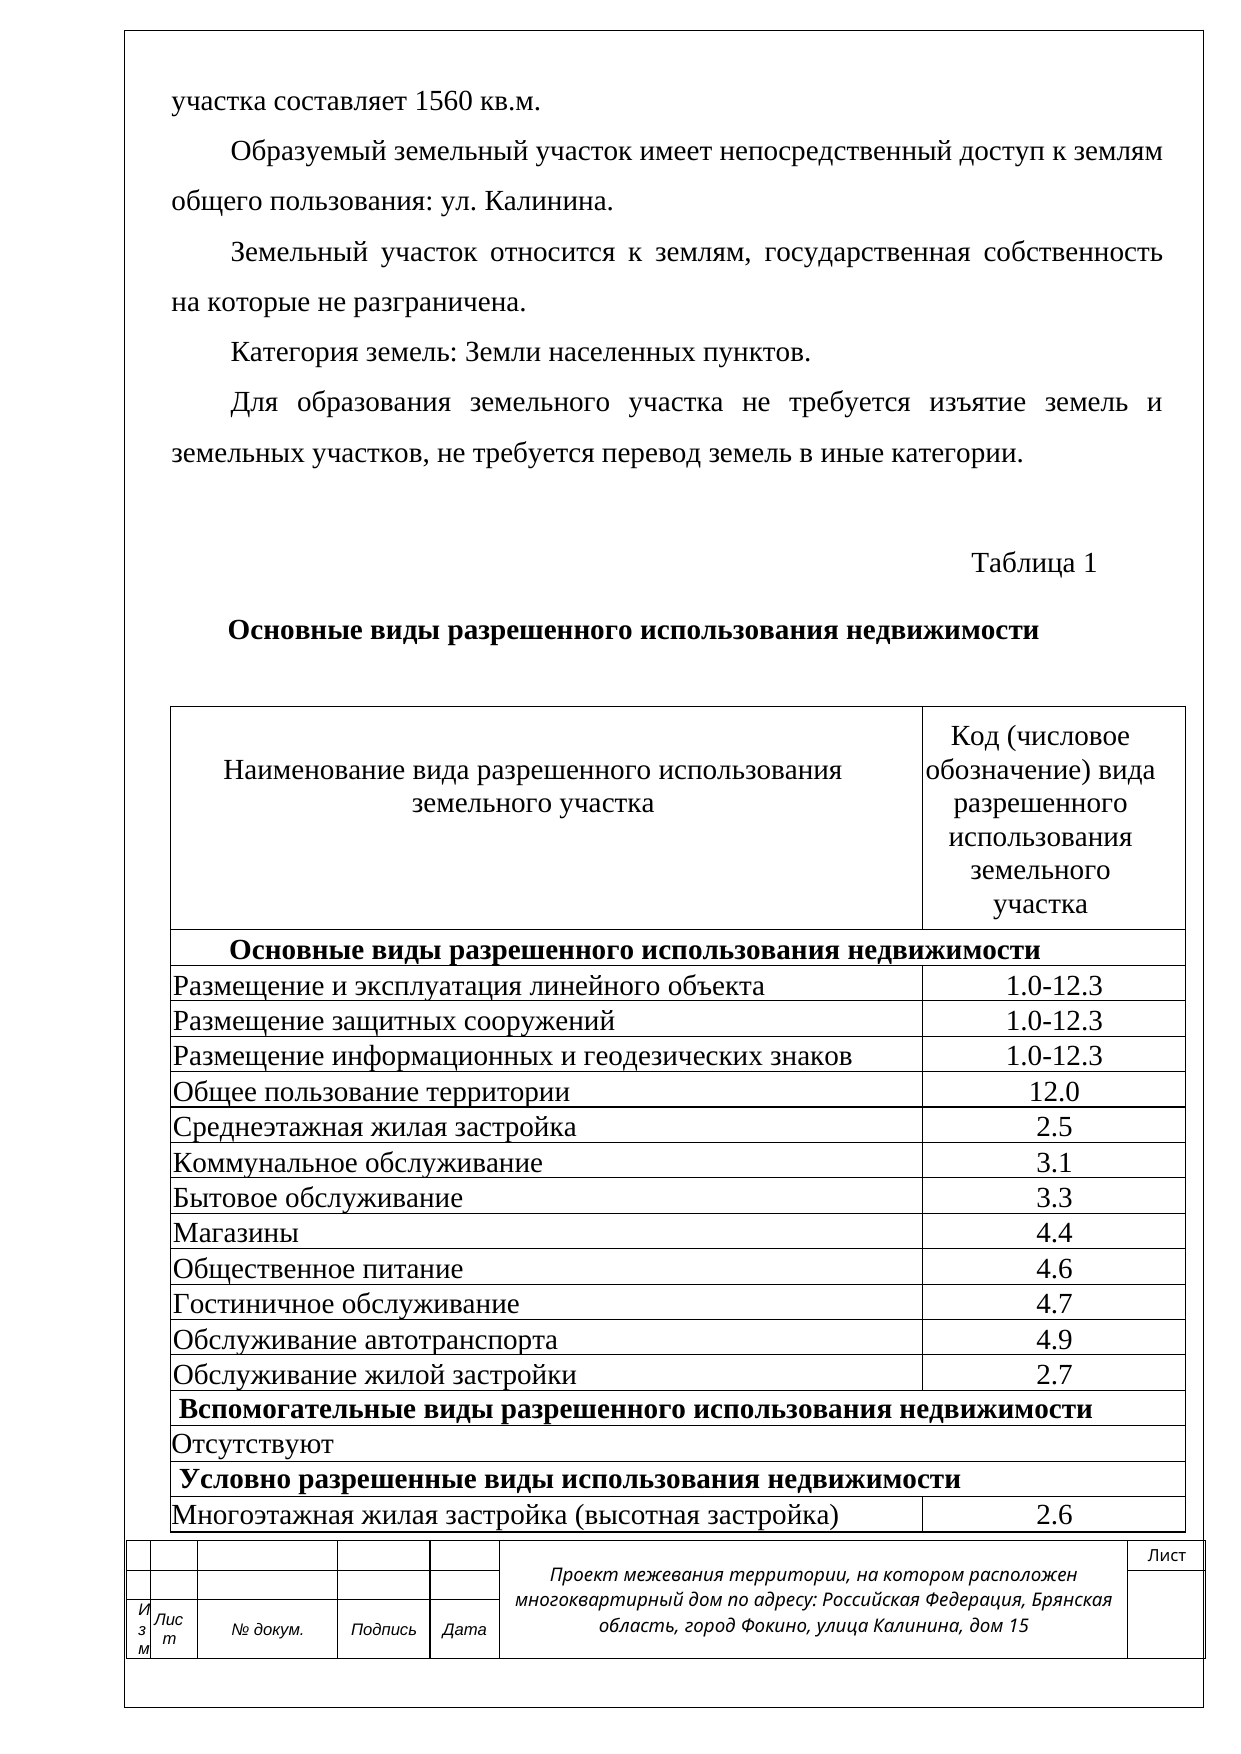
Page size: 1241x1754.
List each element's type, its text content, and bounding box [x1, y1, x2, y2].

table_cell Общественное питание [171, 1249, 922, 1283]
text Основные виды разрешенного использования недвижимости [171, 612, 1163, 646]
table_cell Размещение защитных сооружений [171, 1001, 922, 1036]
table_cell 4.9 [923, 1320, 1185, 1354]
table_cell 2.6 [923, 1497, 1185, 1531]
table_cell Коммунальное обслуживание [171, 1143, 922, 1177]
table_cell Многоэтажная жилая застройка (высотная застройка) [171, 1497, 922, 1531]
table_cell Обслуживание автотранспорта [171, 1320, 922, 1354]
table_cell Размещение и эксплуатация линейного объекта [171, 966, 922, 1000]
table_cell 1.0-12.3 [923, 1037, 1185, 1071]
table_cell Вспомогательные виды разрешенного использования недвижимости [171, 1391, 1185, 1425]
table_cell 3.3 [923, 1178, 1185, 1213]
text Образуемый земельный участок имеет непосредственный доступ к землям общего пользования: ул. Калинина. [171, 133, 1163, 217]
table_cell Гостиничное обслуживание [171, 1285, 922, 1319]
text Для образования земельного участка не требуется изъятие земель и земельных участков, не требуется перевод земель в иные категории. [171, 384, 1163, 468]
table_cell 4.4 [923, 1214, 1185, 1248]
table_cell Условно разрешенные виды использования недвижимости [171, 1462, 1185, 1496]
table_cell 1.0-12.3 [923, 966, 1185, 1000]
table_header Код (числовое обозначение) вида разрешенного использования земельного участка [923, 707, 1185, 929]
table_cell Общее пользование территории [171, 1072, 922, 1106]
table_cell Обслуживание жилой застройки [171, 1355, 922, 1390]
table_cell Отсутствуют [171, 1426, 1185, 1461]
table_cell Магазины [171, 1214, 922, 1248]
table_header Наименование вида разрешенного использования земельного участка [171, 707, 922, 929]
table_cell 4.6 [923, 1249, 1185, 1283]
table_cell 12.0 [923, 1072, 1185, 1106]
table_cell Размещение информационных и геодезических знаков [171, 1037, 922, 1071]
table_cell Бытовое обслуживание [171, 1178, 922, 1213]
text Земельный участок относится к землям, государственная собственность на которые не разграничена. [171, 234, 1163, 317]
table_cell Среднеэтажная жилая застройка [171, 1108, 922, 1142]
table_cell 2.7 [923, 1355, 1185, 1390]
table_cell 2.5 [923, 1108, 1185, 1142]
table_cell 4.7 [923, 1285, 1185, 1319]
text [171, 83, 1163, 116]
table_cell 1.0-12.3 [923, 1001, 1185, 1036]
text Таблица 1 [171, 545, 1163, 579]
text Категория земель: Земли населенных пунктов. [171, 334, 1163, 368]
table_cell Основные виды разрешенного использования недвижимости [171, 930, 1185, 965]
table_cell 3.1 [923, 1143, 1185, 1177]
